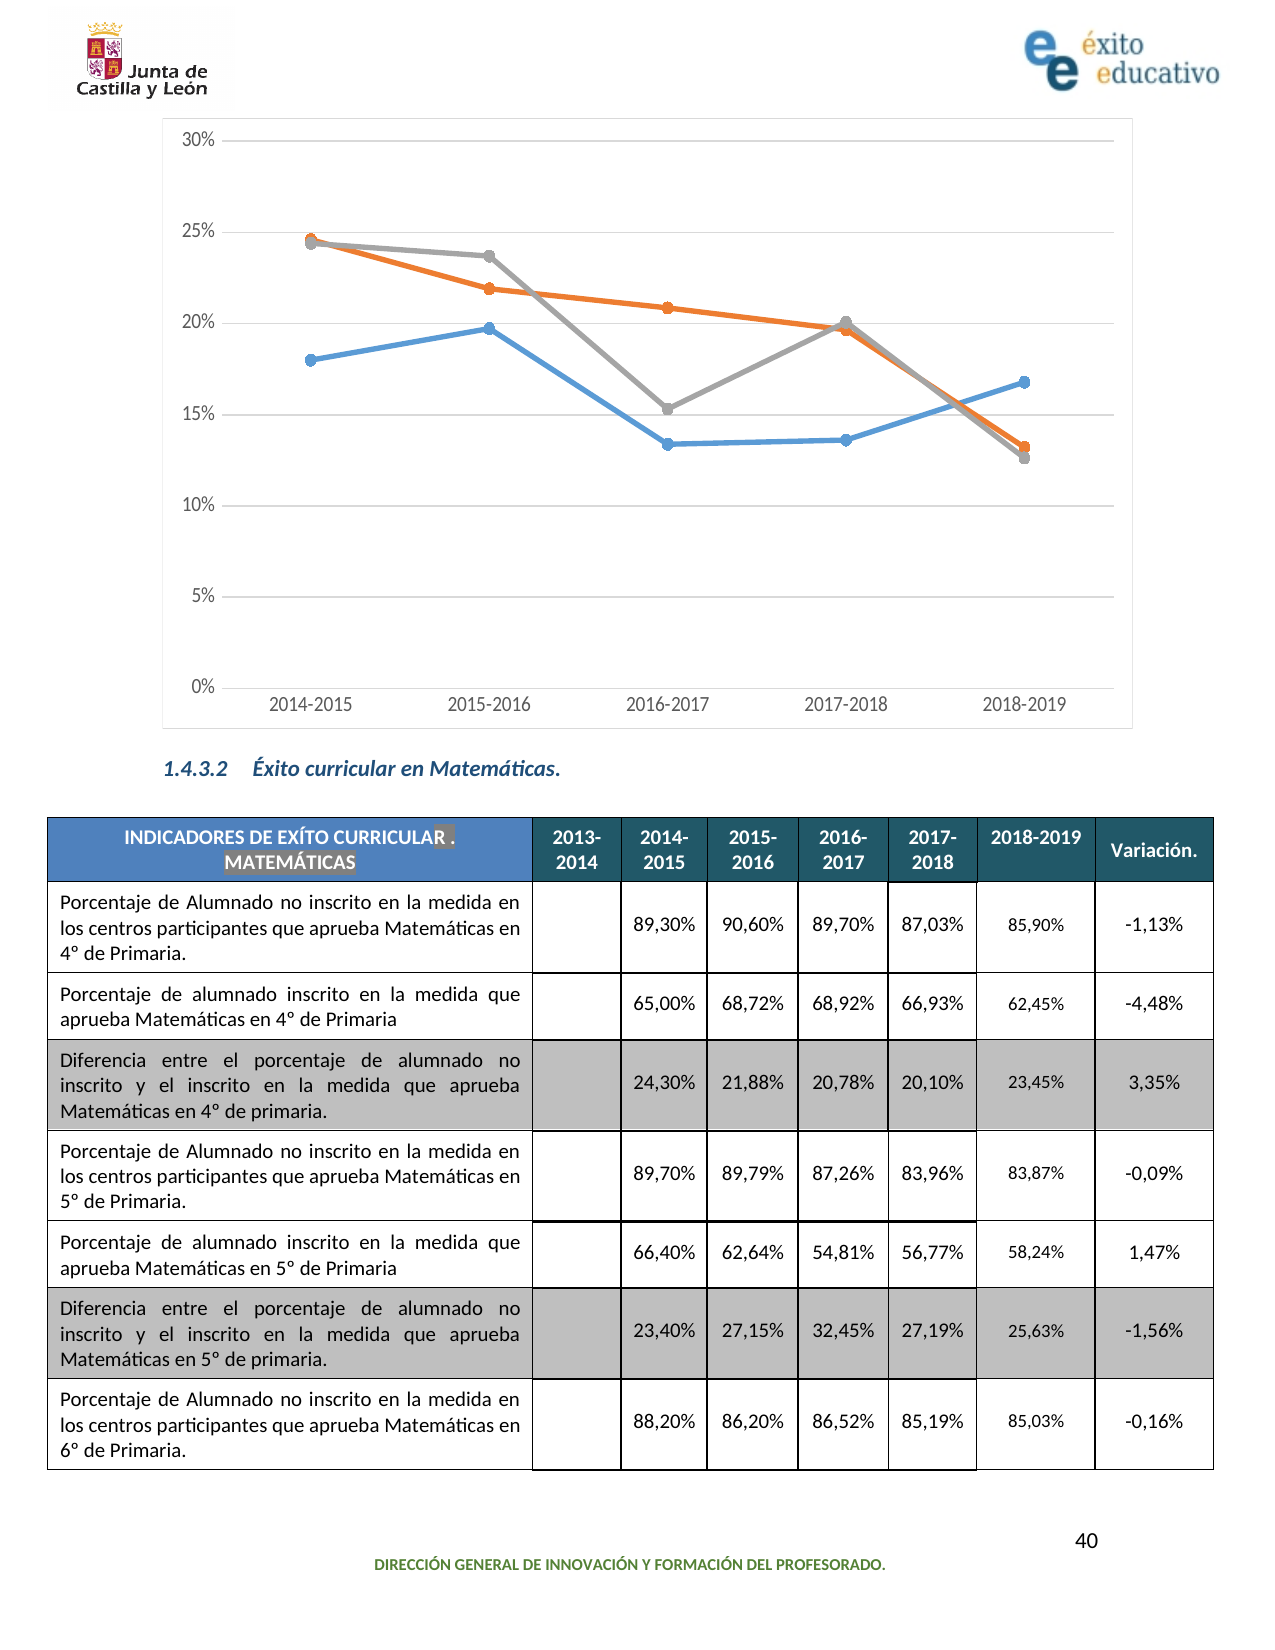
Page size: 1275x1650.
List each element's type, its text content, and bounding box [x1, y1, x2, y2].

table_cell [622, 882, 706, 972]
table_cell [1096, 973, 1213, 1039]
subtitle Éxito curricular en Matemáticas. [162, 754, 1098, 782]
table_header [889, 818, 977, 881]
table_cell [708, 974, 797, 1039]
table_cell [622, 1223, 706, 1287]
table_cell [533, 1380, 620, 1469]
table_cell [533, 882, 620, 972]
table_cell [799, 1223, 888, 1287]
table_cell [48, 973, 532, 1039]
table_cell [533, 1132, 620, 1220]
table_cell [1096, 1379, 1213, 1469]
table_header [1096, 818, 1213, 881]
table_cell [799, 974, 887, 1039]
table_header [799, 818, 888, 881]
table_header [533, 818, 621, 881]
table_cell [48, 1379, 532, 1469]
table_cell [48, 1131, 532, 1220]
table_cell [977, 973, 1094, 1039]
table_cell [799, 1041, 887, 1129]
picture [1008, 23, 1236, 99]
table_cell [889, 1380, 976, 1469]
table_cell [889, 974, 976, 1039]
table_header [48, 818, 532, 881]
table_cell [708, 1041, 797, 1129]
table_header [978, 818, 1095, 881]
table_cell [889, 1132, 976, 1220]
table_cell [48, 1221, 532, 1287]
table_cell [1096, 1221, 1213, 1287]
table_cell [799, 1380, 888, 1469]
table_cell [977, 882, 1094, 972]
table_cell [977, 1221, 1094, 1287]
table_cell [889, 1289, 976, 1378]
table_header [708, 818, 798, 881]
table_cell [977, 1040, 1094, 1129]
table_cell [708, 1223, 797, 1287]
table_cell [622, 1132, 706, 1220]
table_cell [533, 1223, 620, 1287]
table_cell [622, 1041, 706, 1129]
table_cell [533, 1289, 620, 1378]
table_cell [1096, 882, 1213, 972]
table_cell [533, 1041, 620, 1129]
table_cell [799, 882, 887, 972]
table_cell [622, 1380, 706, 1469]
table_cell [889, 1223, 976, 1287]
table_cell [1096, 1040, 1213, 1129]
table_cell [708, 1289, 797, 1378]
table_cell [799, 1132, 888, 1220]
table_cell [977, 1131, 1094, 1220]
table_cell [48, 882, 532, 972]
picture [47, 6, 235, 111]
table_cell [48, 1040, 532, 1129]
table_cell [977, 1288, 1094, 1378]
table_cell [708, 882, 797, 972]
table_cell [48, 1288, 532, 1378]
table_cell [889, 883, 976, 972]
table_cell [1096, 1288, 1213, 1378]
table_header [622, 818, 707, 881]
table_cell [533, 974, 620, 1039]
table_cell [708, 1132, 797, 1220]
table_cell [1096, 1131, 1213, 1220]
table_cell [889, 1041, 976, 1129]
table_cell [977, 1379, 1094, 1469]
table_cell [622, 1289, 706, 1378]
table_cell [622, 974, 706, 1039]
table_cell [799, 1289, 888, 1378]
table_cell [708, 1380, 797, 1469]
